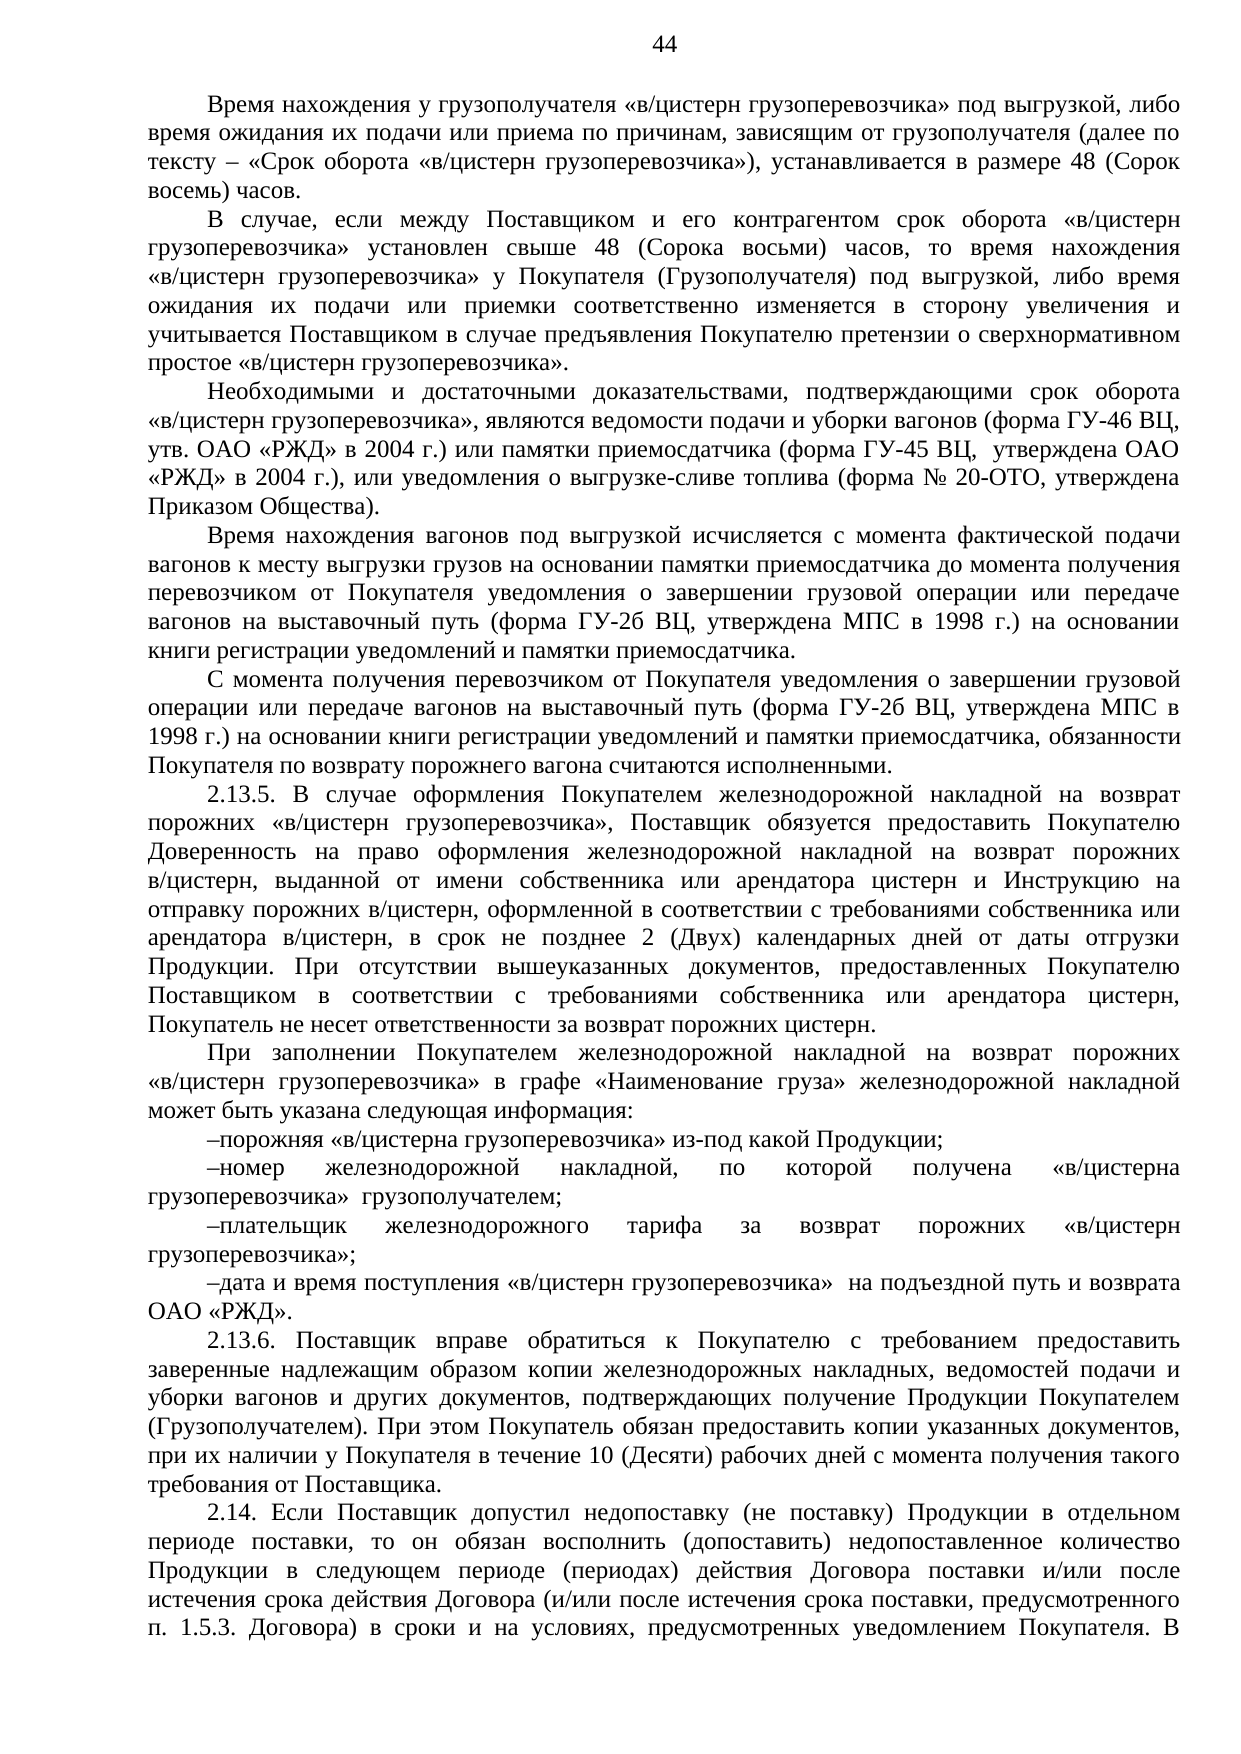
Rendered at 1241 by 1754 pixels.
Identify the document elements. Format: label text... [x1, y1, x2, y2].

text –номер железнодорожной накладной, по которой получена «в/цистерна грузоперевозчика» грузополучателем; [148, 1152, 1181, 1210]
text –дата и время поступления «в/цистерн грузоперевозчика» на подъездной путь и возврата ОАО «РЖД». [148, 1267, 1181, 1325]
text При заполнении Покупателем железнодорожной накладной на возврат порожних «в/цистерн грузоперевозчика» в графе «Наименование груза» железнодорожной накладной может быть указана следующая информация: [148, 1037, 1181, 1124]
text 2.13.5. В случае оформления Покупателем железнодорожной накладной на возврат порожних «в/цистерн грузоперевозчика», Поставщик обязуется предоставить Покупателю Доверенность на право оформления железнодорожной накладной на возврат порожних в/цистерн, выданной от имени собственника или арендатора цистерн и Инструкцию на отправку порожних в/цистерн, оформленной в соответствии с требованиями собственника или арендатора в/цистерн, в срок не позднее 2 (Двух) календарных дней от даты отгрузки Продукции. При отсутствии вышеуказанных документов, предоставленных Покупателю Поставщиком в соответствии с требованиями собственника или арендатора цистерн, Покупатель не несет ответственности за возврат порожних цистерн. [148, 779, 1181, 1037]
text –плательщик железнодорожного тарифа за возврат порожних «в/цистерн грузоперевозчика»; [148, 1210, 1181, 1267]
text В случае, если между Поставщиком и его контрагентом срок оборота «в/цистерн грузоперевозчика» установлен свыше 48 (Сорока восьми) часов, то время нахождения «в/цистерн грузоперевозчика» у Покупателя (Грузополучателя) под выгрузкой, либо время ожидания их подачи или приемки соответственно изменяется в сторону увеличения и учитывается Поставщиком в случае предъявления Покупателю претензии о сверхнормативном простое «в/цистерн грузоперевозчика». [148, 204, 1181, 376]
text 2.13.6. Поставщик вправе обратиться к Покупателю с требованием предоставить заверенные надлежащим образом копии железнодорожных накладных, ведомостей подачи и уборки вагонов и других документов, подтверждающих получение Продукции Покупателем (Грузополучателем). При этом Покупатель обязан предоставить копии указанных документов, при их наличии у Покупателя в течение 10 (Десяти) рабочих дней с момента получения такого требования от Поставщика. [148, 1325, 1181, 1497]
text Необходимыми и достаточными доказательствами, подтверждающими срок оборота «в/цистерн грузоперевозчика», являются ведомости подачи и уборки вагонов (форма ГУ-46 ВЦ, утв. ОАО «РЖД» в 2004 г.) или памятки приемосдатчика (форма ГУ-45 ВЦ, утверждена ОАО «РЖД» в 2004 г.), или уведомления о выгрузке-сливе топлива (форма № 20-ОТО, утверждена Приказом Общества). [148, 376, 1181, 520]
text Время нахождения вагонов под выгрузкой исчисляется с момента фактической подачи вагонов к месту выгрузки грузов на основании памятки приемосдатчика до момента получения перевозчиком от Покупателя уведомления о завершении грузовой операции или передаче вагонов на выставочный путь (форма ГУ-2б ВЦ, утверждена МПС в 1998 г.) на основании книги регистрации уведомлений и памятки приемосдатчика. [148, 520, 1181, 664]
text Время нахождения у грузополучателя «в/цистерн грузоперевозчика» под выгрузкой, либо время ожидания их подачи или приема по причинам, зависящим от грузополучателя (далее по тексту – «Срок оборота «в/цистерн грузоперевозчика»), устанавливается в размере 48 (Сорок восемь) часов. [148, 89, 1181, 204]
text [148, 1497, 1181, 1641]
text –порожняя «в/цистерна грузоперевозчика» из-под какой Продукции; [148, 1124, 1181, 1152]
text С момента получения перевозчиком от Покупателя уведомления о завершении грузовой операции или передаче вагонов на выставочный путь (форма ГУ-2б ВЦ, утверждена МПС в 1998 г.) на основании книги регистрации уведомлений и памятки приемосдатчика, обязанности Покупателя по возврату порожнего вагона считаются исполненными. [148, 664, 1181, 779]
